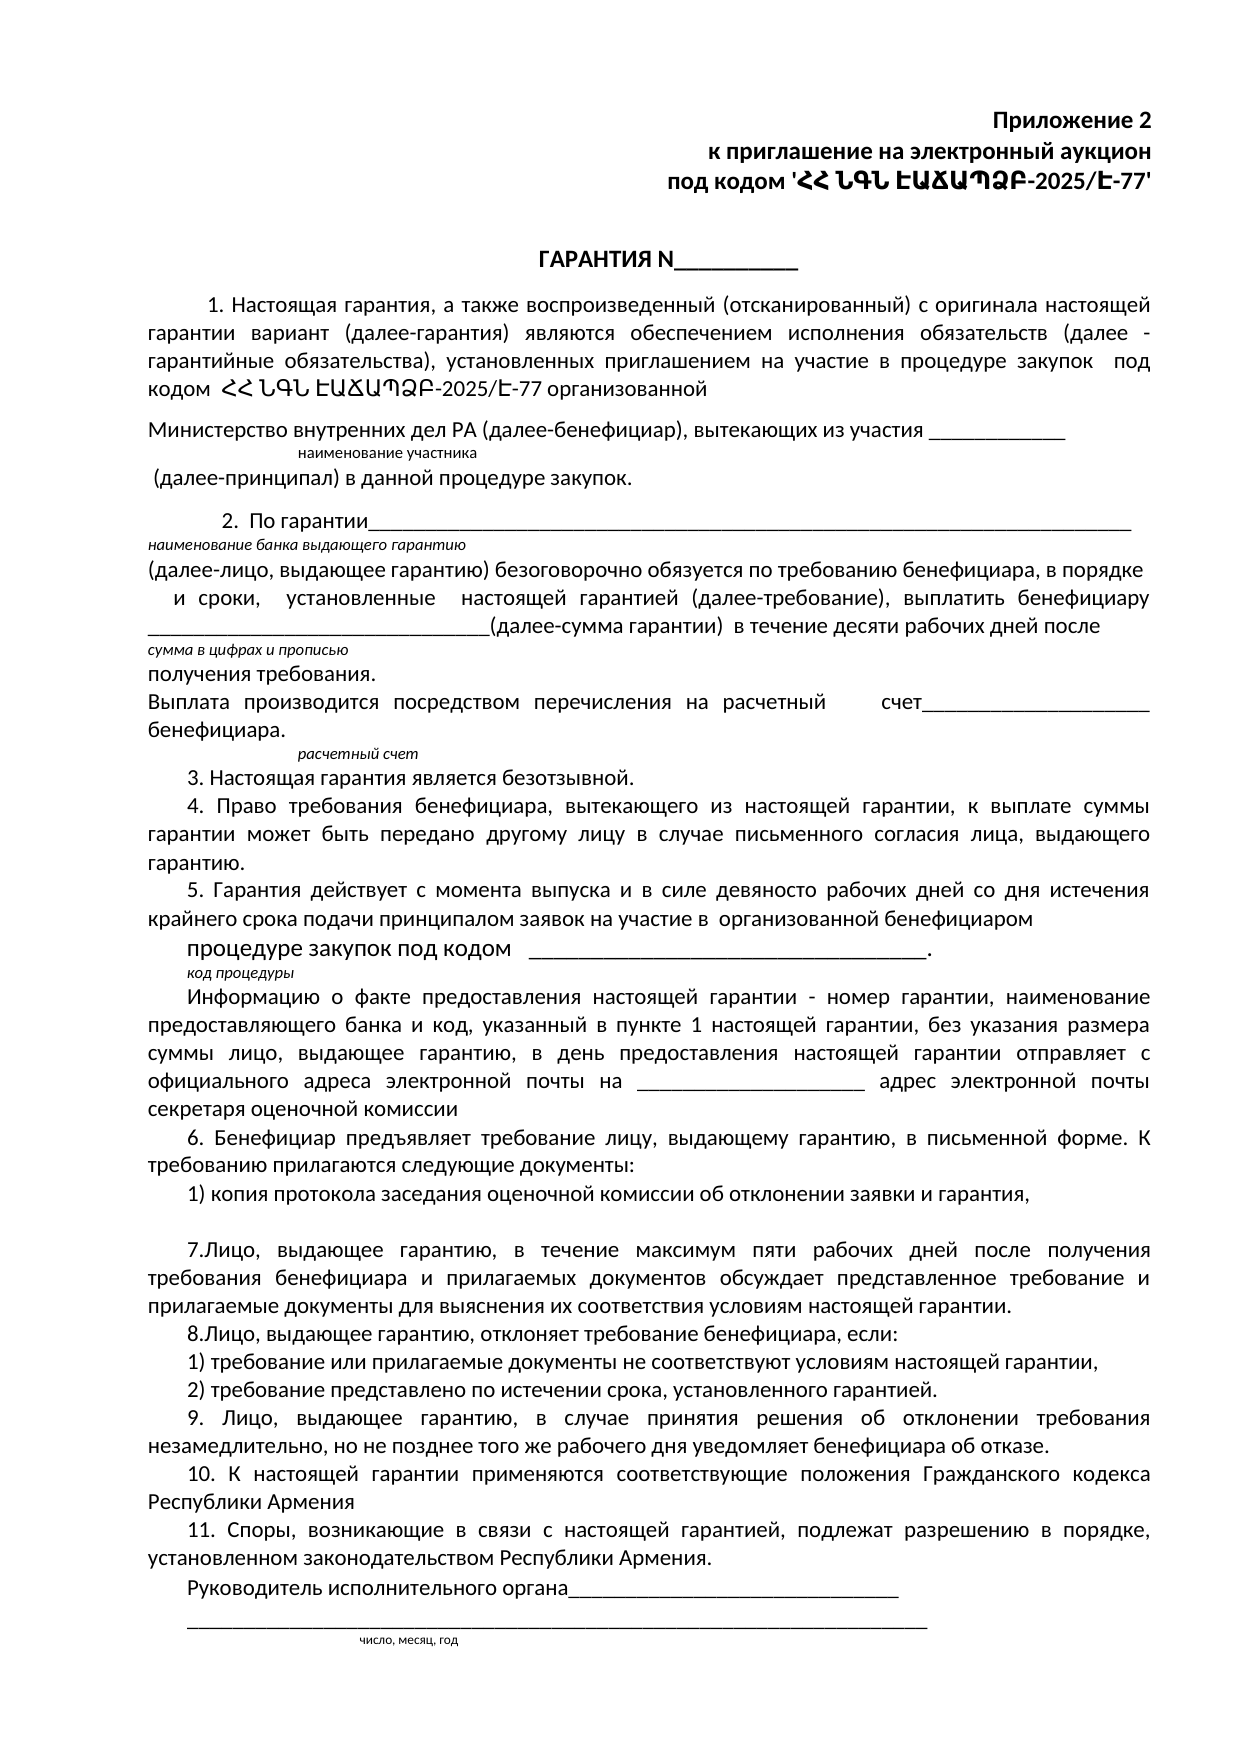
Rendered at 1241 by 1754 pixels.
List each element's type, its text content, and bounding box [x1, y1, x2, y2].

text наименование банка выдающего гарантию [148, 534, 1152, 555]
text 1) требование или прилагаемые документы не соответствуют условиям настоящей гарантии, [148, 1347, 1152, 1375]
text 8.Лицо, выдающее гарантию, отклоняет требование бенефициара, если: [148, 1319, 1152, 1347]
text и сроки, установленные настоящей гарантией (далее-требование), выплатить бенефициару ______________________________(далее-сумма гарантии) в течение десяти рабочих дней после [148, 583, 1152, 639]
text Министерство внутренних дел РА (далее-бенефициар), вытекающих из участия ____________ [148, 415, 1152, 443]
text под кодом 'ՀՀ ՆԳՆ ԷԱՃԱՊՁԲ-2025/Է-77' [185, 165, 1152, 196]
text 3. Настоящая гарантия является безотзывной. [148, 763, 1152, 792]
text 1. Настоящая гарантия, а также воспроизведенный (отсканированный) с оригинала настоящей гарантии вариант (далее-гарантия) являются обеспечением исполнения обязательств (далее - гарантийные обязательства), установленных приглашением на участие в процедуре закупок под кодом ՀՀ ՆԳՆ ԷԱՃԱՊՁԲ-2025/Է-77 организованной [148, 290, 1152, 402]
text код процедуры [148, 962, 1152, 982]
text Выплата производится посредством перечисления на расчетный счет____________________ бенефициара. [148, 687, 1152, 743]
text к приглашение на электронный аукцион [185, 135, 1152, 165]
text 2) требование представлено по истечении срока, установленного гарантией. [148, 1375, 1152, 1403]
text 4. Право требования бенефициара, вытекающего из настоящей гарантии, к выплате суммы гарантии может быть передано другому лицу в случае письменного согласия лица, выдающего гарантию. [148, 792, 1152, 876]
text получения требования. [148, 659, 1152, 687]
text сумма в цифрах и прописью [148, 639, 1152, 659]
text 11. Споры, возникающие в связи с настоящей гарантией, подлежат разрешению в порядке, установленном законодательством Республики Армения. [148, 1515, 1152, 1571]
text (далее-принципал) в данной процедуре закупок. [148, 463, 1152, 491]
text 9. Лицо, выдающее гарантию, в случае принятия решения об отклонении требования незамедлительно, но не позднее того же рабочего дня уведомляет бенефициара об отказе. [148, 1403, 1152, 1459]
text Приложение 2 [148, 104, 1152, 135]
text 7.Лицо, выдающее гарантию, в течение максимум пяти рабочих дней после получения требования бенефициара и прилагаемых документов обсуждает представленное требование и прилагаемые документы для выяснения их соответствия условиям настоящей гарантии. [148, 1235, 1152, 1319]
text 2. По гарантии___________________________________________________________________ [148, 506, 1152, 534]
text процедуре закупок под кодом ________________________________. [148, 932, 1152, 962]
text (далее-лицо, выдающее гарантию) безоговорочно обязуется по требованию бенефициара, в порядке [148, 555, 1152, 583]
text 10. К настоящей гарантии применяются соответствующие положения Гражданского кодекса Республики Армения [148, 1459, 1152, 1515]
text число, месяц, год [148, 1632, 1152, 1660]
text 5. Гарантия действует с момента выпуска и в силе девяносто рабочих дней со дня истечения крайнего срока подачи принципалом заявок на участие в организованной бенефициаром [148, 876, 1152, 932]
text Руководитель исполнительного органа_____________________________ [148, 1573, 1152, 1601]
text Информацию о факте предоставления настоящей гарантии - номер гарантии, наименование предоставляющего банка и код, указанный в пункте 1 настоящей гарантии, без указания размера суммы лицо, выдающее гарантию, в день предоставления настоящей гарантии отправляет с официального адреса электронной почты на ____________________ адрес электронной почты секретаря оценочной комиссии [148, 982, 1152, 1123]
text _________________________________________________________________ [148, 1604, 1152, 1632]
text 1) копия протокола заседания оценочной комиссии об отклонении заявки и гарантия, [148, 1179, 1152, 1207]
text наименование участника [148, 443, 1152, 463]
text 6. Бенефициар предъявляет требование лицу, выдающему гарантию, в письменной форме. К требованию прилагаются следующие документы: [148, 1123, 1152, 1179]
text расчетный счет [148, 743, 1152, 763]
text ГАРАНТИЯ N__________ [185, 243, 1152, 273]
